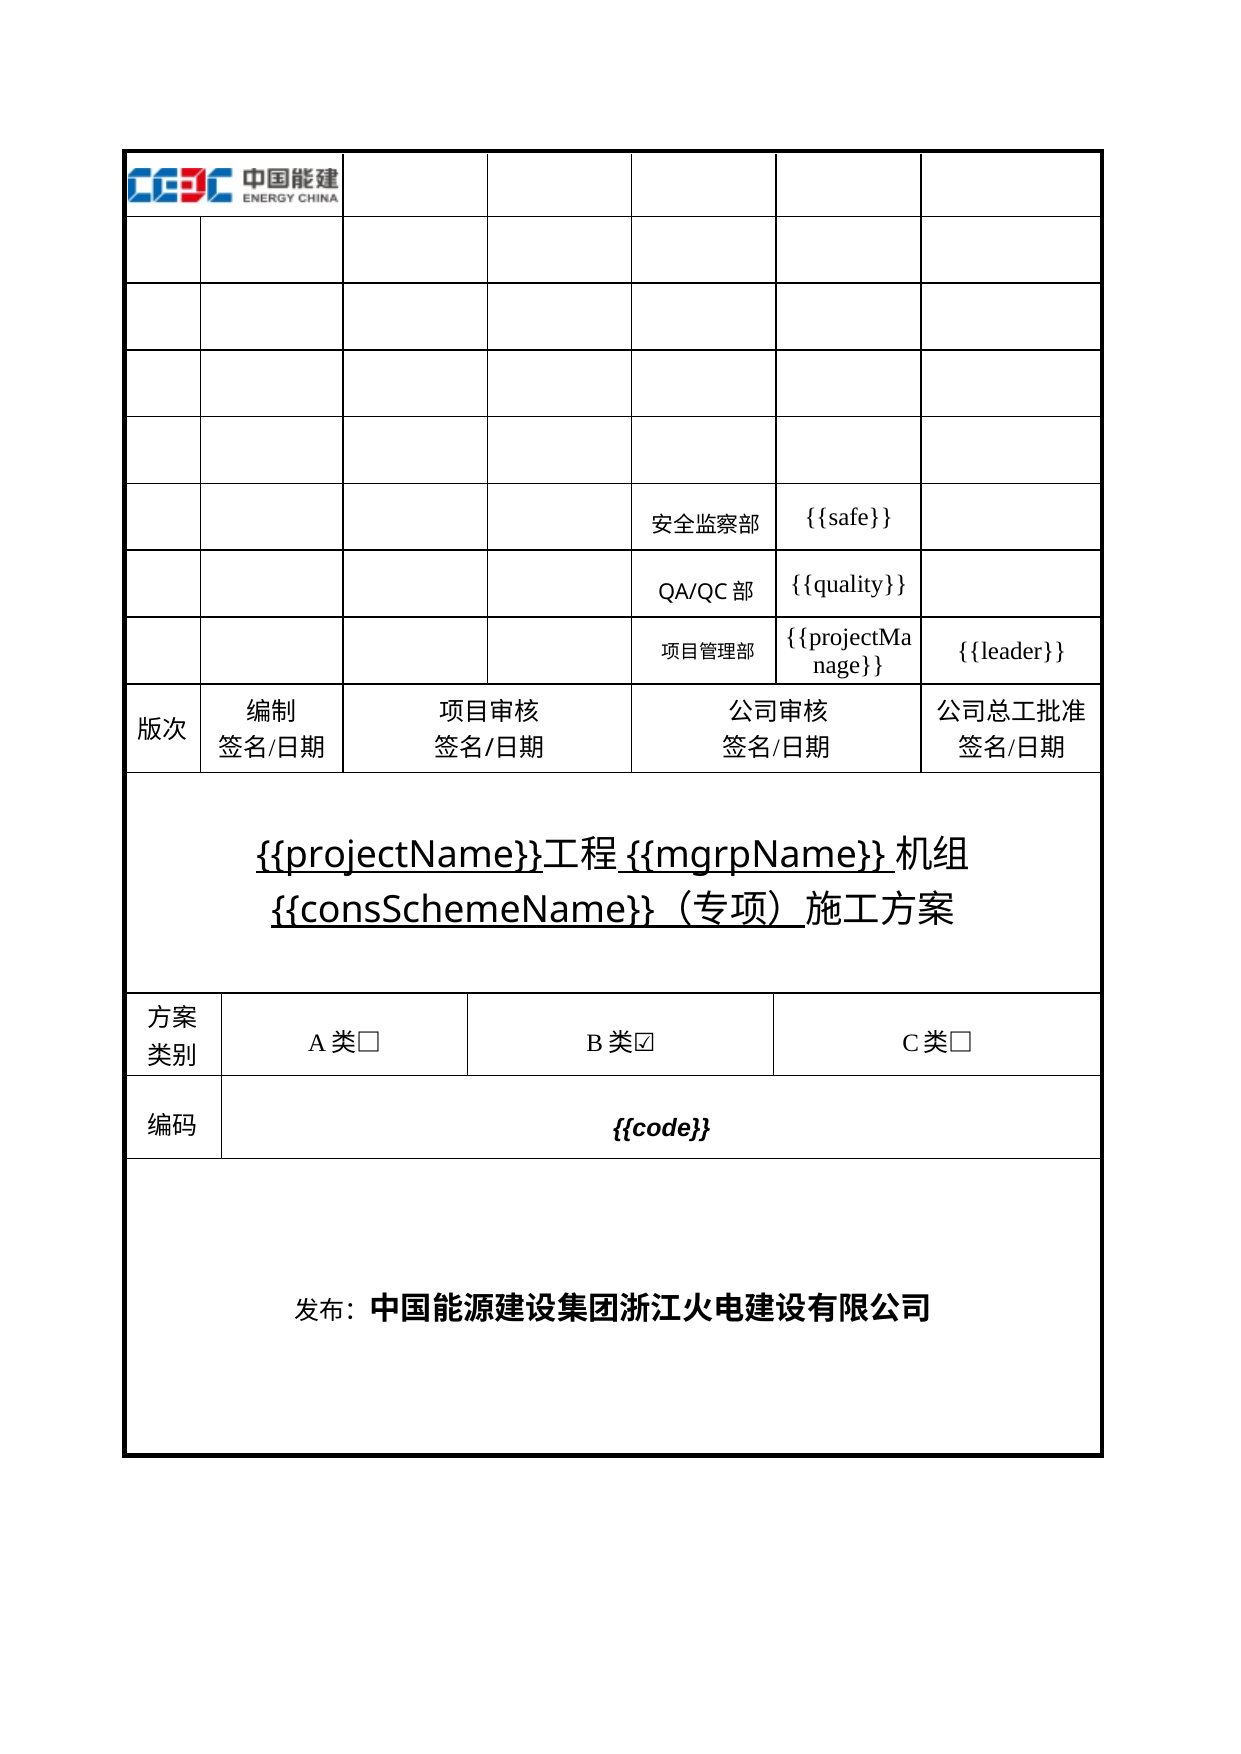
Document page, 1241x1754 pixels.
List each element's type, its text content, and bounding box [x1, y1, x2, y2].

table_cell [201, 484, 342, 549]
table_cell [488, 618, 631, 683]
table_cell [201, 217, 342, 282]
table_cell [127, 284, 200, 349]
table_cell [632, 351, 775, 416]
table_cell [632, 217, 775, 282]
table_header [488, 153, 631, 216]
table_header [344, 153, 487, 216]
table_cell [344, 351, 487, 416]
table_cell [201, 551, 342, 616]
table_cell 项目审核 签名/日期 [344, 685, 631, 771]
table_cell 发布：中国能源建设集团浙江火电建设有限公司 [127, 1159, 1100, 1453]
table_cell [127, 217, 200, 282]
table_cell {{quality}} [777, 551, 920, 616]
table_cell {{leader}} [922, 618, 1100, 683]
table_cell [922, 484, 1100, 549]
table_cell 版次 [127, 685, 200, 771]
table_cell [777, 217, 920, 282]
table_cell [488, 351, 631, 416]
table_header [922, 153, 1100, 216]
table_cell B类☑ [468, 994, 773, 1075]
table_cell [344, 618, 487, 683]
table_cell [201, 284, 342, 349]
table_cell [488, 284, 631, 349]
table_cell 安全监察部 [632, 484, 775, 549]
table_cell [127, 351, 200, 416]
table_cell [488, 551, 631, 616]
table_cell [344, 284, 487, 349]
table_cell QA/QC部 [632, 551, 775, 616]
table_cell {{code}} [222, 1076, 1100, 1157]
table_cell [922, 217, 1100, 282]
table_cell [632, 417, 775, 483]
table_cell A类□ [222, 994, 467, 1075]
table_cell [922, 351, 1100, 416]
table_cell [344, 217, 487, 282]
table_cell 公司审核 签名/日期 [632, 685, 920, 771]
table_cell [344, 417, 487, 483]
table_cell {{safe}} [777, 484, 920, 549]
table_cell {{projectManage}} [777, 618, 920, 683]
table_cell [127, 417, 200, 483]
table_cell [344, 551, 487, 616]
table_cell [488, 217, 631, 282]
table_cell [777, 284, 920, 349]
table_cell 方案 类别 [127, 994, 221, 1075]
table_cell 项目管理部 [632, 618, 775, 683]
table_cell [201, 351, 342, 416]
table_cell 编码 [127, 1076, 221, 1157]
table_cell [127, 484, 200, 549]
table_cell {{projectName}}工程 {{mgrpName}} 机组 {{consSchemeName}}（专项）施工方案 [127, 773, 1100, 992]
table_header [127, 153, 343, 216]
table_cell [127, 618, 200, 683]
table_cell [922, 417, 1100, 483]
table_cell [201, 417, 342, 483]
table_cell [344, 484, 487, 549]
picture [127, 168, 340, 204]
table_cell [922, 551, 1100, 616]
table_cell [488, 484, 631, 549]
table_cell [632, 284, 775, 349]
table_cell [922, 284, 1100, 349]
table_header [777, 153, 921, 216]
table_cell [777, 351, 920, 416]
table_cell 编制 签名/日期 [201, 685, 342, 771]
table_cell [488, 417, 631, 483]
table_cell [127, 551, 200, 616]
table_header [632, 153, 776, 216]
table_cell [201, 618, 342, 683]
table_cell [777, 417, 920, 483]
table_cell C类□ [774, 994, 1100, 1075]
table_cell 公司总工批准 签名/日期 [922, 685, 1100, 771]
